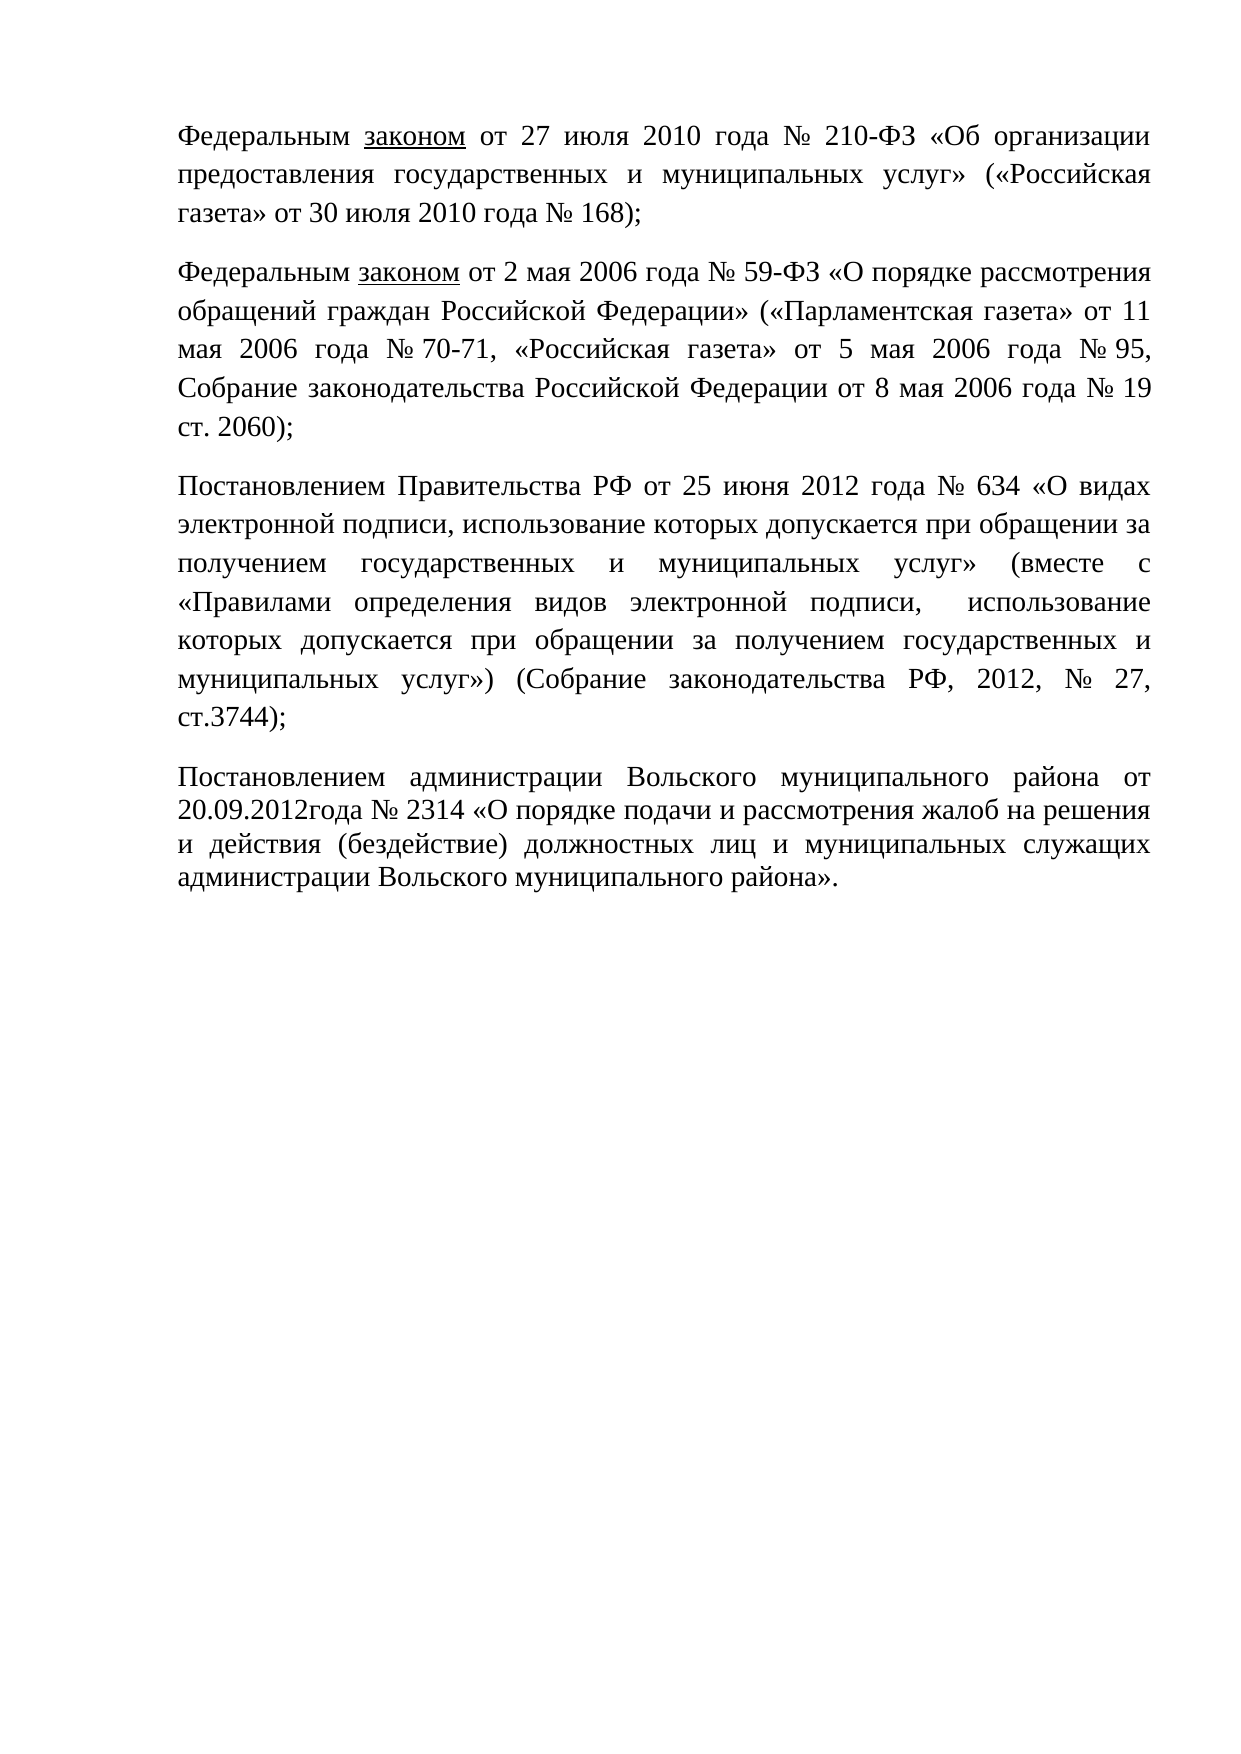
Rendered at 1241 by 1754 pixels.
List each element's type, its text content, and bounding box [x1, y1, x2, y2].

text Федеральным законом от 2 мая 2006 года № 59-ФЗ «О порядке рассмотрения обращений граждан Российской Федерации» («Парламентская газета» от 11 мая 2006 года № 70-71, «Российская газета» от 5 мая 2006 года № 95, Собрание законодательства Российской Федерации от 8 мая 2006 года № 19 ст. 2060); [177, 254, 1152, 442]
text Постановлением администрации Вольского муниципального района от 20.09.2012года № 2314 «О порядке подачи и рассмотрения жалоб на решения и действия (бездействие) должностных лиц и муниципальных служащих администрации Вольского муниципального района». [177, 759, 1152, 893]
text Постановлением Правительства РФ от 25 июня 2012 года № 634 «О видах электронной подписи, использование которых допускается при обращении за получением государственных и муниципальных услуг» (вместе с «Правилами определения видов электронной подписи, использование которых допускается при обращении за получением государственных и муниципальных услуг») (Собрание законодательства РФ, 2012, № 27, ст.3744); [177, 468, 1152, 733]
text Федеральным законом от 27 июля 2010 года № 210-ФЗ «Об организации предоставления государственных и муниципальных услуг» («Российская газета» от 30 июля 2010 года № 168); [177, 118, 1152, 229]
